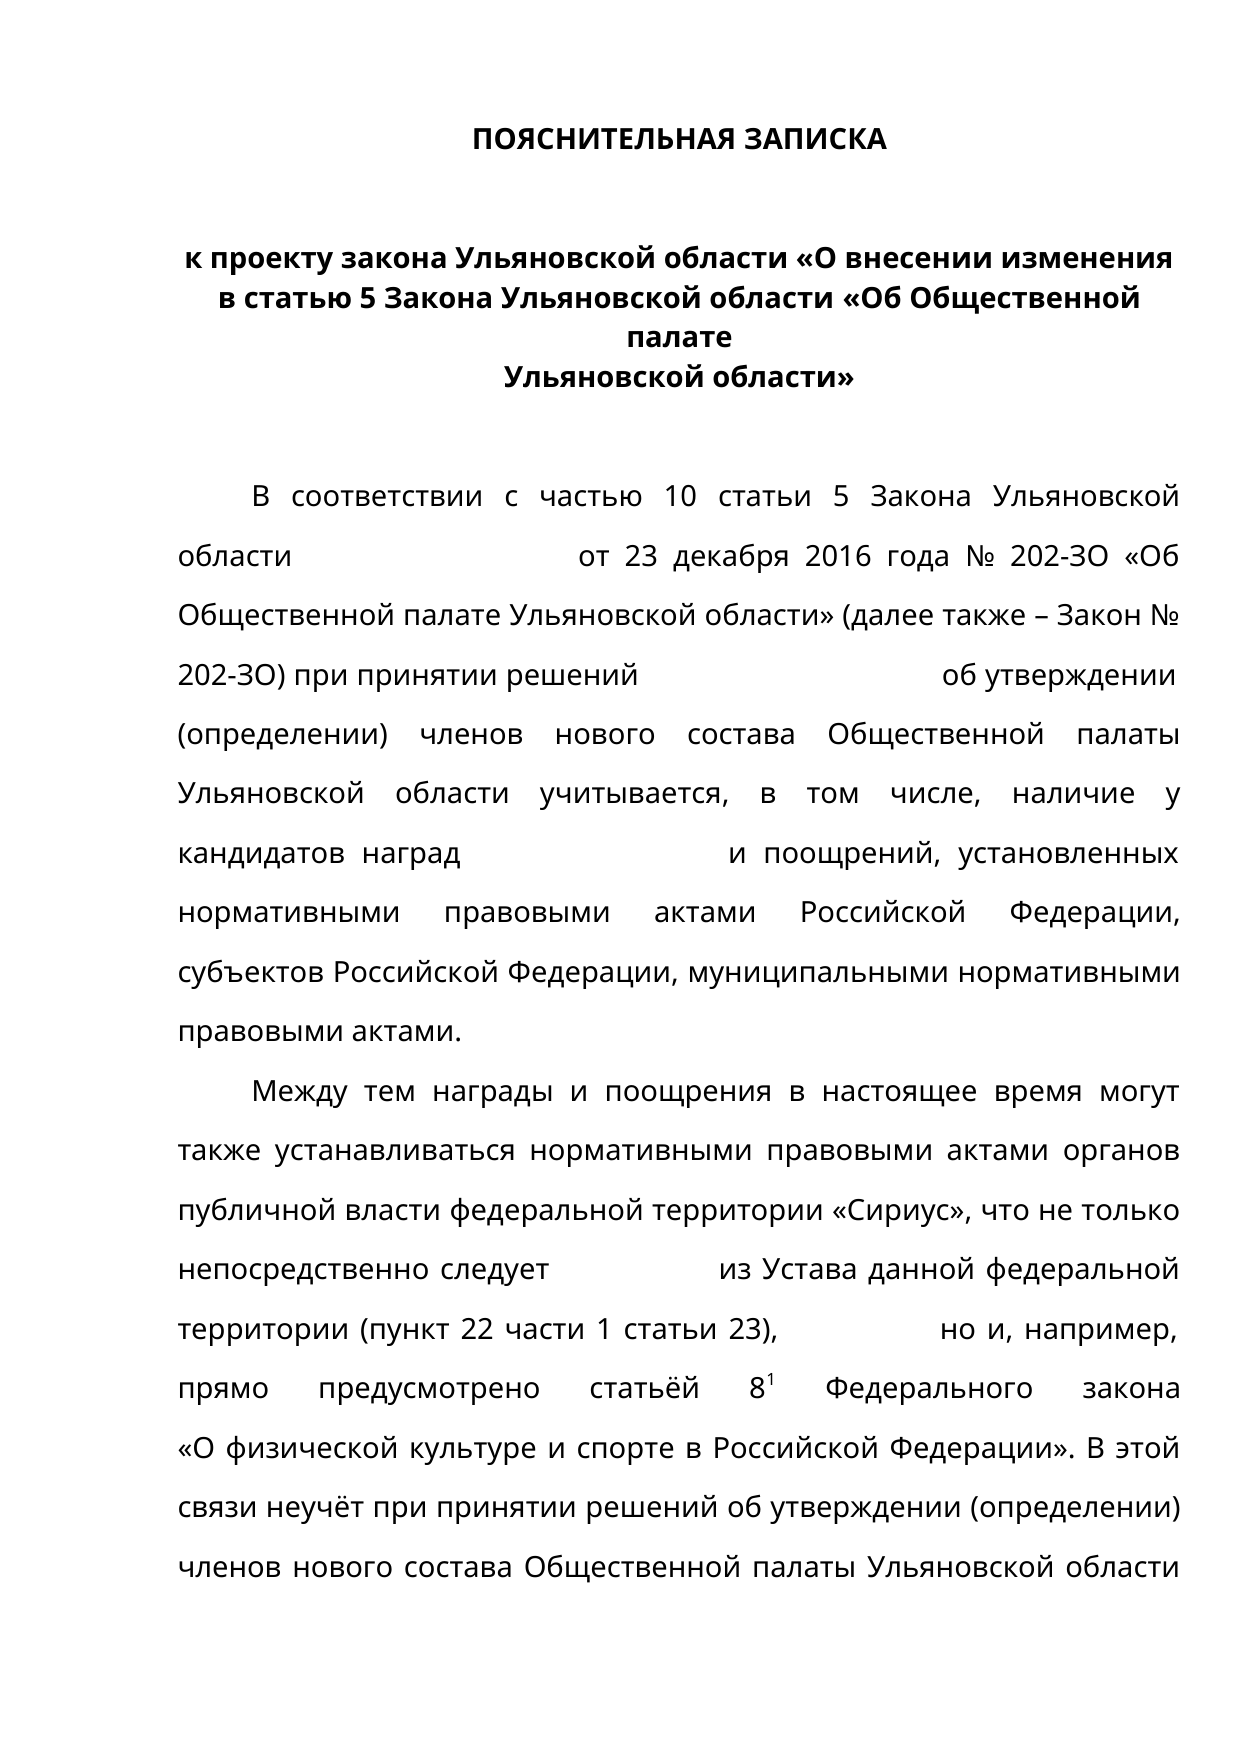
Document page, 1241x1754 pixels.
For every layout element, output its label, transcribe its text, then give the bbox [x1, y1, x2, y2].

text ПОЯСНИТЕЛЬНАЯ ЗАПИСКА [177, 118, 1181, 158]
text в статью 5 Закона Ульяновской области «Об Общественной палате [177, 277, 1181, 356]
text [177, 1070, 1181, 1586]
text В соответствии с частью 10 статьи 5 Закона Ульяновской области от 23 декабря 2016 года № 202-ЗО «Об Общественной палате Ульяновской области» (далее также – Закон № 202-ЗО) при принятии решений об утверждении (определении) членов нового состава Общественной палаты Ульяновской области учитывается, в том числе, наличие у кандидатов наград и поощрений, установленных нормативными правовыми актами Российской Федерации, субъектов Российской Федерации, муниципальными нормативными правовыми актами. [177, 475, 1181, 1050]
text Ульяновской области» [177, 356, 1181, 396]
text к проекту закона Ульяновской области «О внесении изменения [177, 237, 1181, 277]
